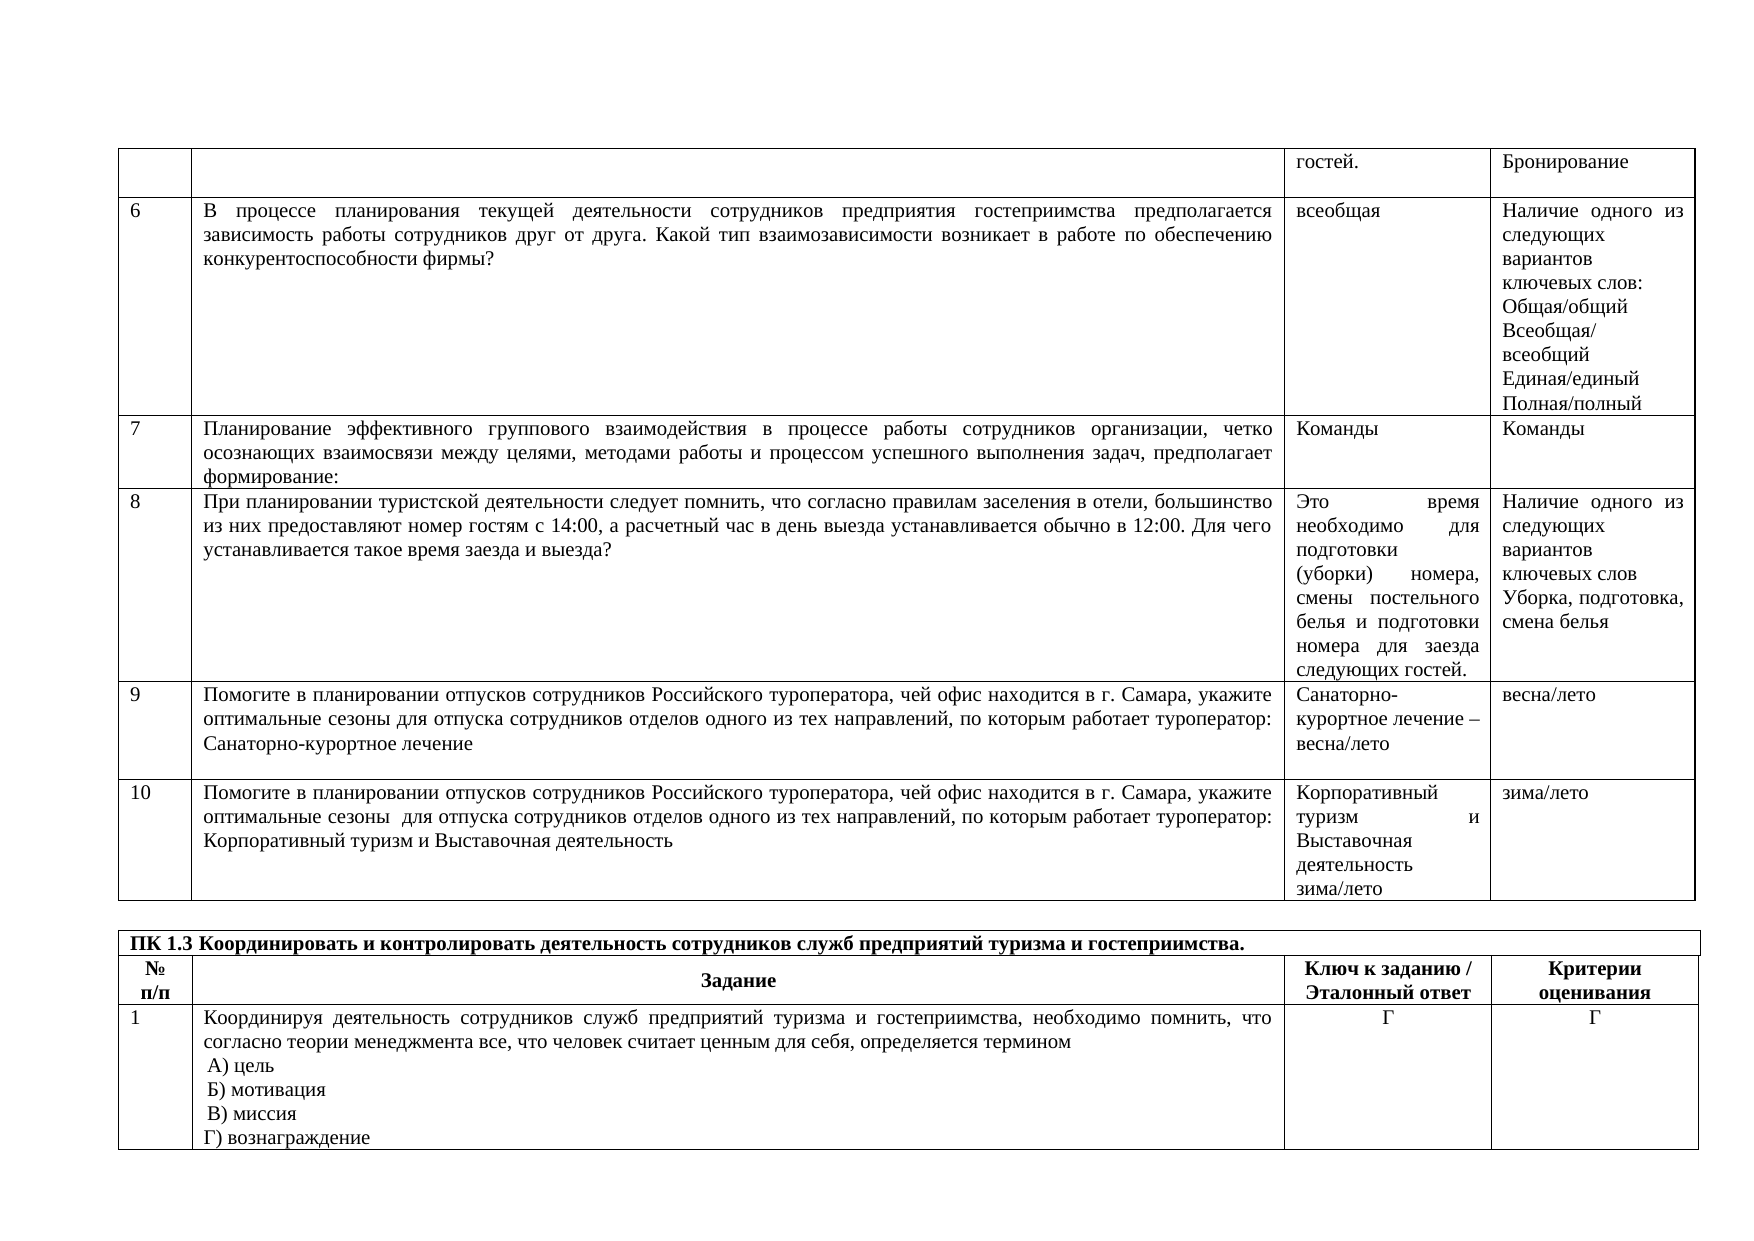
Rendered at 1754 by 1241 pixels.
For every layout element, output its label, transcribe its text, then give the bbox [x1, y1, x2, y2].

table_cell 9 [119, 682, 191, 778]
table_cell Планирование эффективного группового взаимодействия в процессе работы сотрудников организации, четко осознающих взаимосвязи между целями, методами работы и процессом успешного выполнения задач, предполагает формирование: [192, 416, 1284, 488]
table_cell 5 [119, 149, 191, 197]
table_header ПК 1.3 Координировать и контролировать деятельность сотрудников служб предприятий туризма и гостеприимства. [119, 931, 1700, 955]
table_cell Помогите в планировании отпусков сотрудников Российского туроператора, чей офис находится в г. Самара, укажите оптимальные сезоны для отпуска сотрудников отделов одного из тех направлений, по которым работает туроператор: Санаторно-курортное лечение [192, 682, 1284, 778]
table_cell При планировании туристской деятельности следует помнить, что согласно правилам заселения в отели, большинство из них предоставляют номер гостям с 14:00, а расчетный час в день выезда устанавливается обычно в 12:00. Для чего устанавливается такое время заезда и выезда? [192, 489, 1284, 681]
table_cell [192, 149, 1284, 197]
table_cell Помогите в планировании отпусков сотрудников Российского туроператора, чей офис находится в г. Самара, укажите оптимальные сезоны для отпуска сотрудников отделов одного из тех направлений, по которым работает туроператор: Корпоративный туризм и Выставочная деятельность [192, 780, 1284, 900]
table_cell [1285, 149, 1490, 197]
table_cell Г [1285, 1005, 1491, 1149]
table_cell весна/лето [1491, 682, 1694, 778]
table_cell Наличие одного из следующих вариантов ключевых слов: Общая/общий Всеобщая/всеобщий Единая/единый Полная/полный [1491, 198, 1694, 414]
table_cell Это время необходимо для подготовки (уборки) номера, смены постельного белья и подготовки номера для заезда следующих гостей. [1285, 489, 1490, 681]
table_cell № п/п [119, 956, 192, 1004]
table_cell Корпоративный туризм и Выставочная деятельность зима/лето [1285, 780, 1490, 900]
table_cell Команды [1491, 416, 1694, 488]
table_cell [1491, 149, 1694, 197]
table_cell 8 [119, 489, 191, 681]
table_cell В процессе планирования текущей деятельности сотрудников предприятия гостеприимства предполагается зависимость работы сотрудников друг от друга. Какой тип взаимозависимости возникает в работе по обеспечению конкурентоспособности фирмы? [192, 198, 1284, 414]
table_cell зима/лето [1491, 780, 1694, 900]
table_cell 1 [119, 1005, 192, 1149]
table_cell 7 [119, 416, 191, 488]
table_cell Критерии оценивания [1492, 956, 1698, 1004]
table_cell Команды [1285, 416, 1490, 488]
table_cell Задание [193, 956, 1284, 1004]
table_cell Наличие одного из следующих вариантов ключевых слов Уборка, подготовка, смена белья [1491, 489, 1694, 681]
table_cell Санаторно-курортное лечение – весна/лето [1285, 682, 1490, 778]
table_cell всеобщая [1285, 198, 1490, 414]
table_cell Координируя деятельность сотрудников служб предприятий туризма и гостеприимства, необходимо помнить, что согласно теории менеджмента все, что человек считает ценным для себя, определяется термином А) цель Б) мотивация В) миссия Г) вознаграждение [193, 1005, 1284, 1149]
table_cell 10 [119, 780, 191, 900]
table_cell 6 [119, 198, 191, 414]
table_cell Г [1492, 1005, 1698, 1149]
table_cell Ключ к заданию / Эталонный ответ [1285, 956, 1491, 1004]
